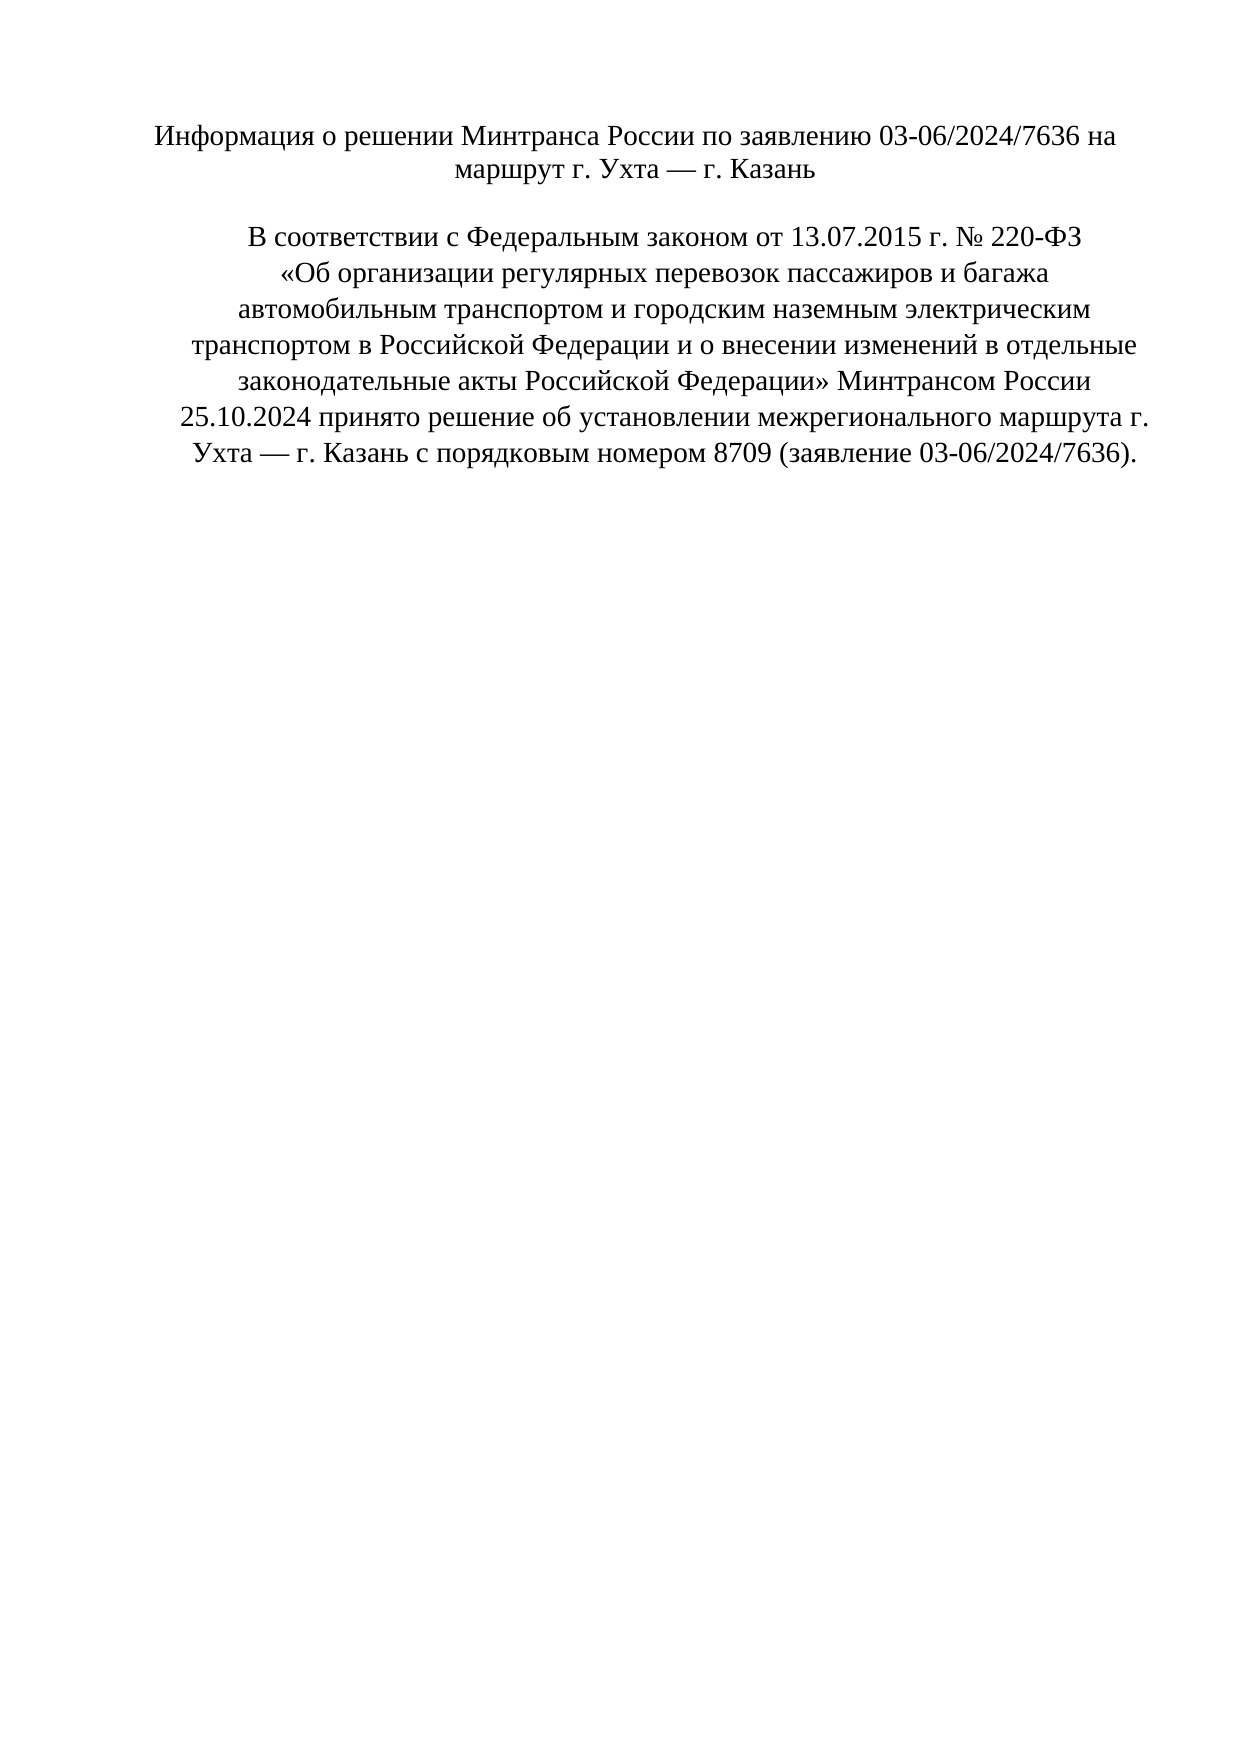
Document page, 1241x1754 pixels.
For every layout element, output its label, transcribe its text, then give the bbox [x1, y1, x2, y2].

text В соответствии с Федеральным законом от 13.07.2015 г. № 220-ФЗ «Об организации регулярных перевозок пассажиров и багажа автомобильным транспортом и городским наземным электрическим транспортом в Российской Федерации и о внесении изменений в отдельные законодательные акты Российской Федерации» Минтрансом России 25.10.2024 принято решение об установлении межрегионального маршрута г. Ухта — г. Казань с порядковым номером 8709 (заявление 03-06/2024/7636). [177, 219, 1152, 469]
text Информация о решении Минтранса России по заявлению 03-06/2024/7636 на маршрут г. Ухта — г. Казань [118, 118, 1152, 185]
